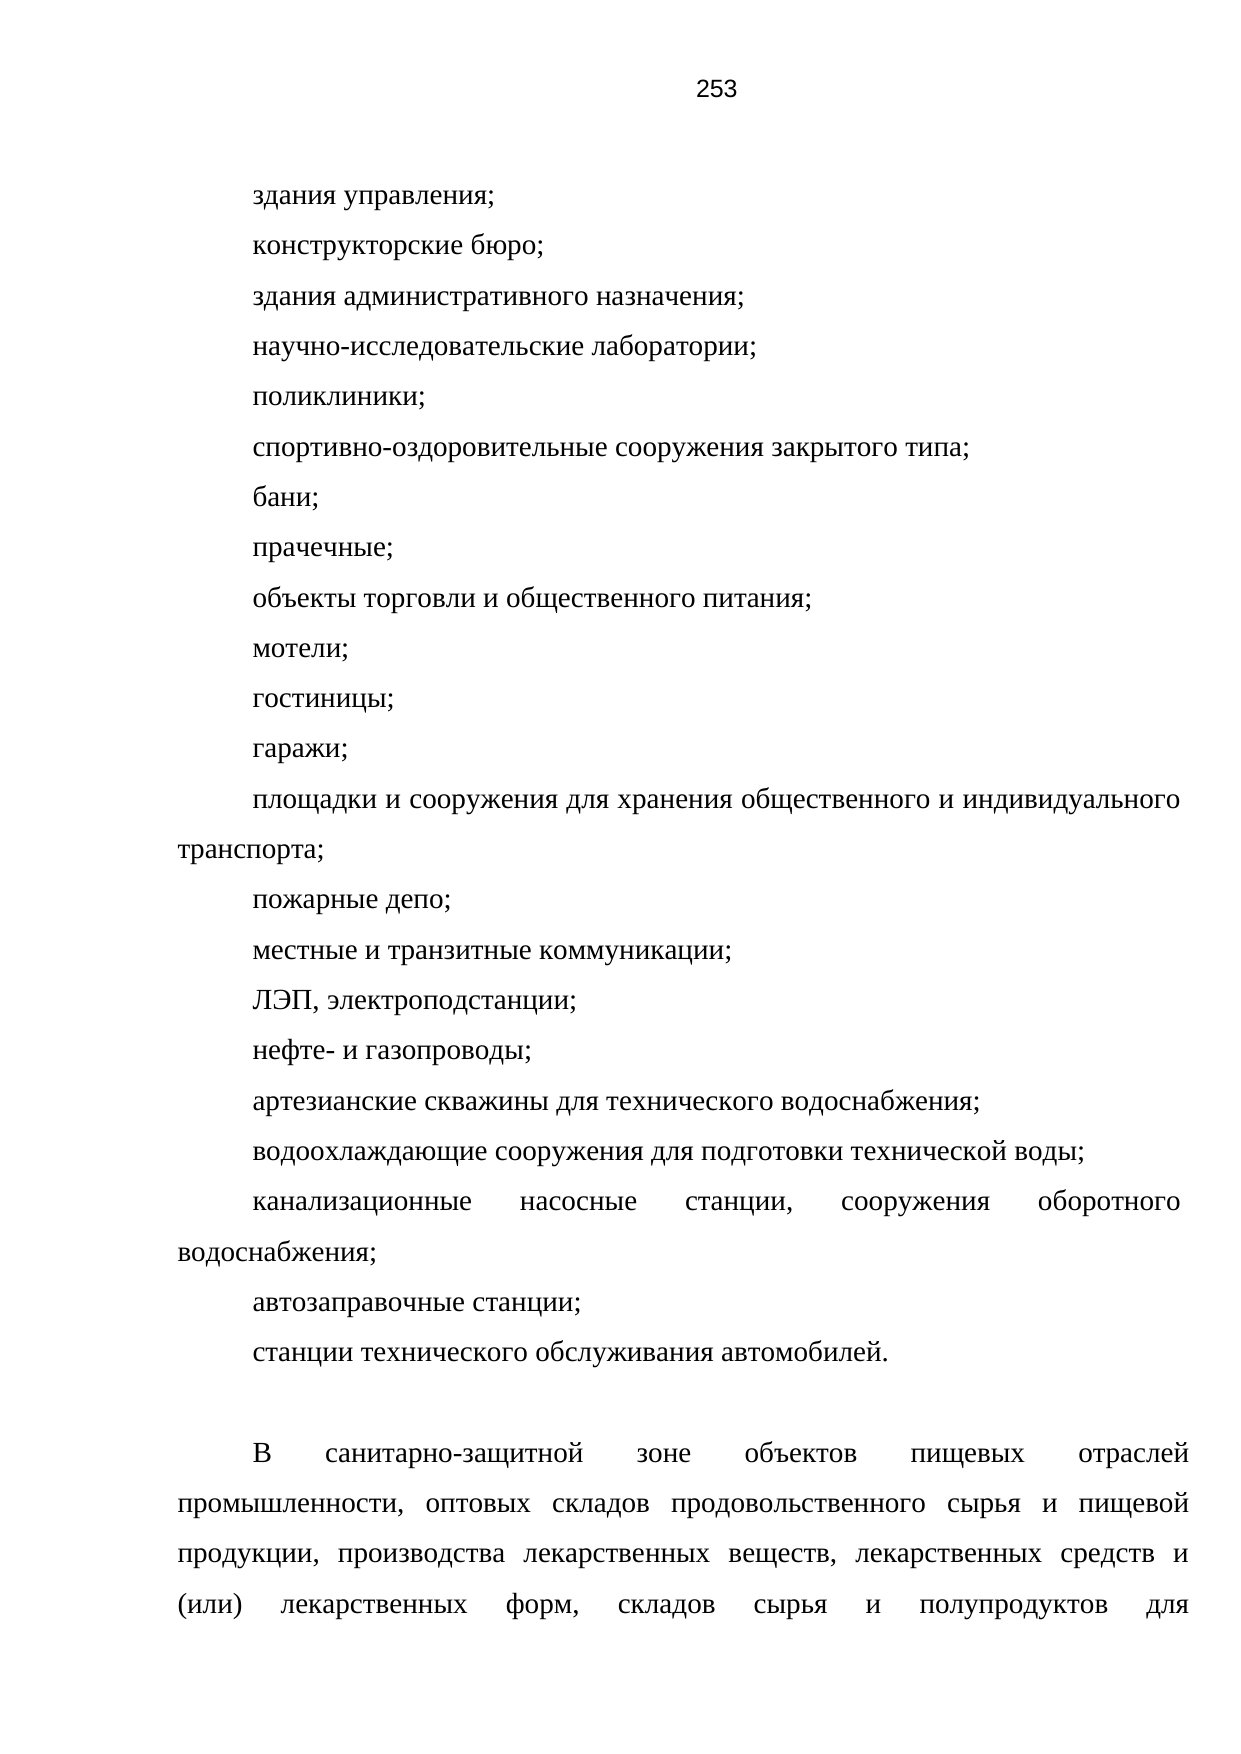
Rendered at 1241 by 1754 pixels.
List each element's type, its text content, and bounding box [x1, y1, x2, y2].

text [177, 1435, 1190, 1619]
text артезианские скважины для технического водоснабжения; [177, 1083, 1181, 1116]
text канализационные насосные станции, сооружения оборотного водоснабжения; [177, 1183, 1181, 1267]
text гостиницы; [177, 680, 1181, 714]
text площадки и сооружения для хранения общественного и индивидуального транспорта; [177, 781, 1181, 865]
text гаражи; [177, 731, 1181, 764]
text здания административного назначения; [177, 278, 1181, 311]
text объекты торговли и общественного питания; [177, 580, 1181, 613]
text водоохлаждающие сооружения для подготовки технической воды; [177, 1133, 1181, 1167]
text ЛЭП, электроподстанции; [177, 982, 1181, 1016]
text прачечные; [177, 529, 1181, 563]
text бани; [177, 479, 1181, 513]
text здания управления; [177, 177, 1181, 211]
text поликлиники; [177, 378, 1181, 412]
text станции технического обслуживания автомобилей. [177, 1334, 1181, 1368]
text мотели; [177, 630, 1181, 663]
text местные и транзитные коммуникации; [177, 932, 1181, 965]
text конструкторские бюро; [177, 227, 1181, 261]
text научно-исследовательские лаборатории; [177, 328, 1181, 362]
text автозаправочные станции; [177, 1284, 1181, 1318]
text нефте- и газопроводы; [177, 1032, 1181, 1066]
text пожарные депо; [177, 882, 1181, 915]
text спортивно-оздоровительные сооружения закрытого типа; [177, 429, 1181, 462]
